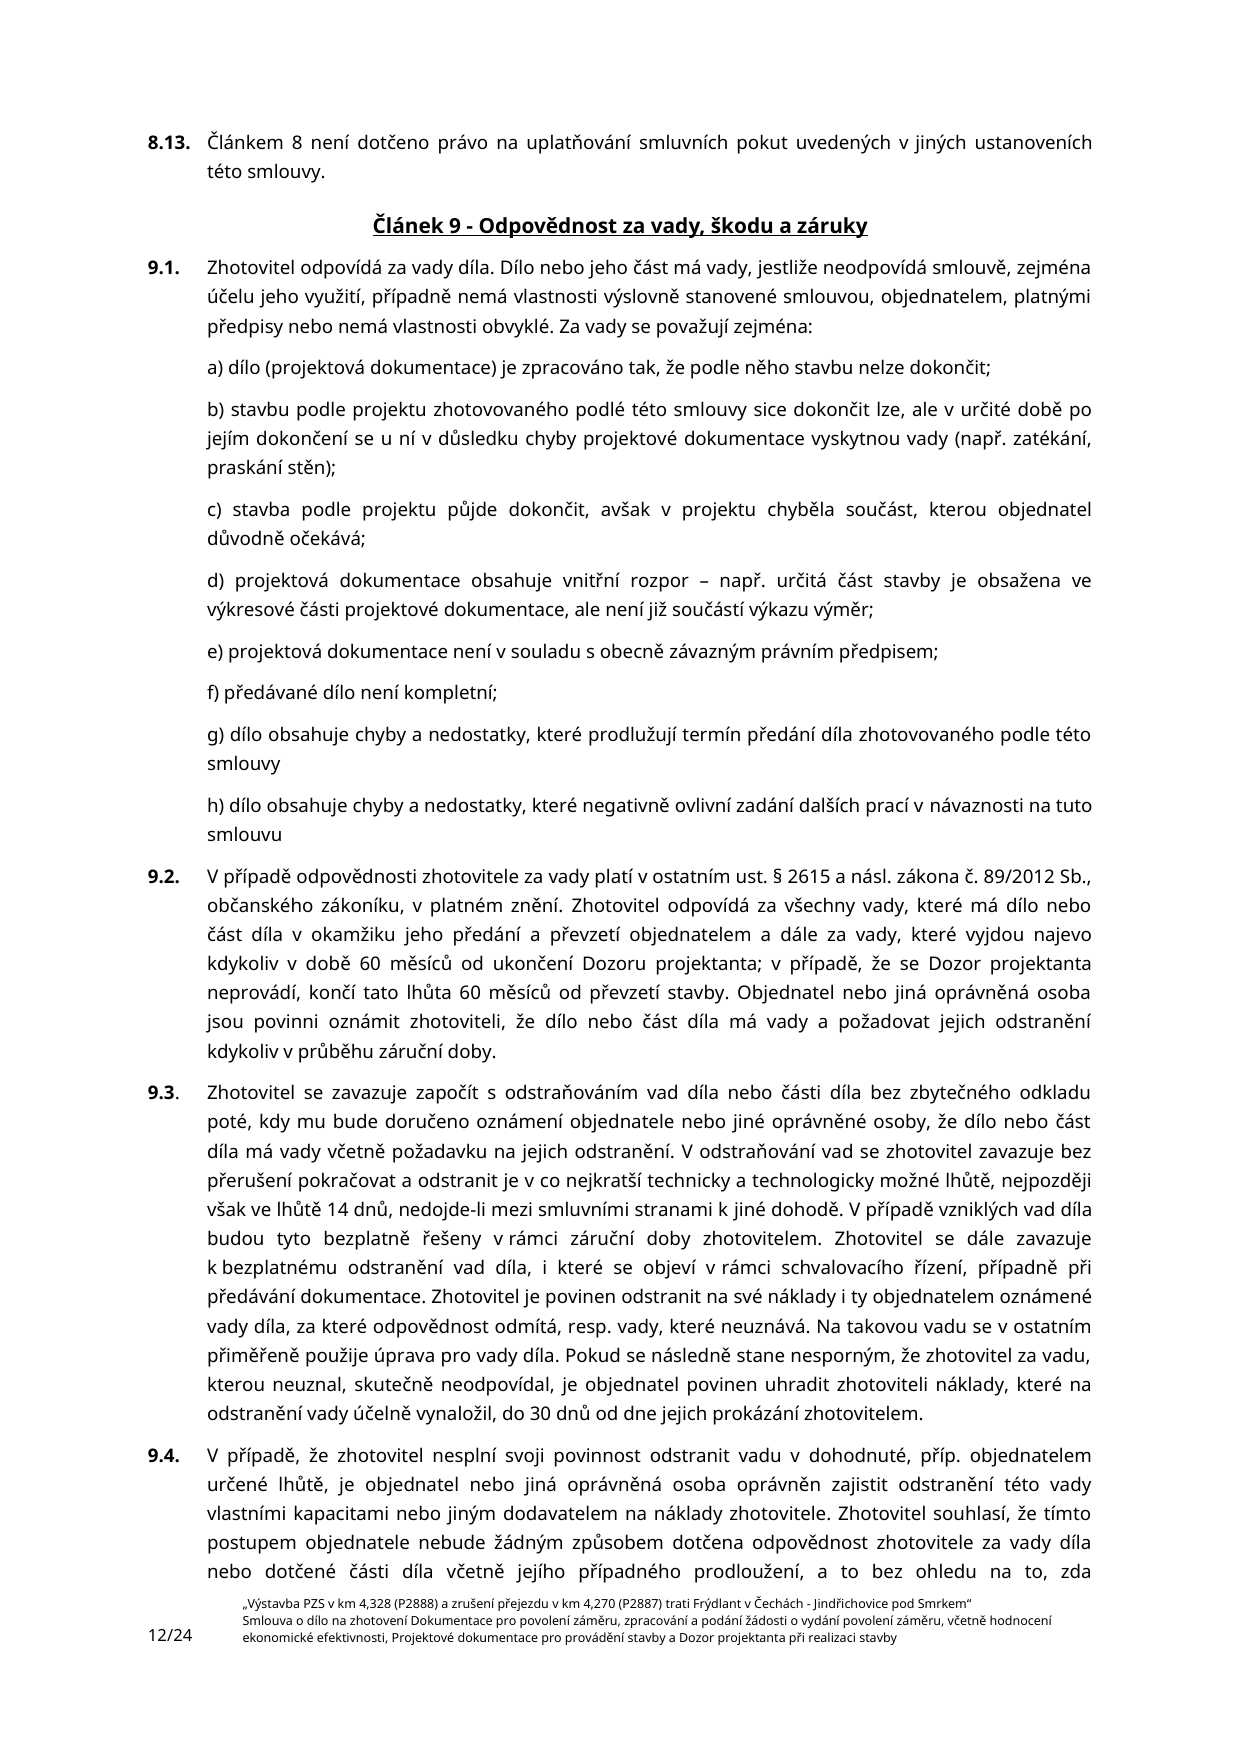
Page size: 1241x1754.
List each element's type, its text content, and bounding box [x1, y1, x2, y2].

subtitle 9.1. Zhotovitel odpovídá za vady díla. Dílo nebo jeho část má vady, jestliže neodpovídá smlouvě, zejména účelu jeho využití, případně nemá vlastnosti výslovně stanovené smlouvou, objednatelem, platnými předpisy nebo nemá vlastnosti obvyklé. Za vady se považují zejména: [148, 251, 1092, 339]
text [148, 1439, 1092, 1585]
subtitle d) projektová dokumentace obsahuje vnitřní rozpor – např. určitá část stavby je obsažena ve výkresové části projektové dokumentace, ale není již součástí výkazu výměr; [207, 564, 1092, 622]
subtitle 9.2. V případě odpovědnosti zhotovitele za vady platí v ostatním ust. § 2615 a násl. zákona č. 89/2012 Sb., občanského zákoníku, v platném znění. Zhotovitel odpovídá za všechny vady, které má dílo nebo část díla v okamžiku jeho předání a převzetí objednatelem a dále za vady, které vyjdou najevo kdykoliv v době 60 měsíců od ukončení Dozoru projektanta; v případě, že se Dozor projektanta neprovádí, končí tato lhůta 60 měsíců od převzetí stavby. Objednatel nebo jiná oprávněná osoba jsou povinni oznámit zhotoviteli, že dílo nebo část díla má vady a požadovat jejich odstranění kdykoliv v průběhu záruční doby. [148, 860, 1092, 1064]
subtitle f) předávané dílo není kompletní; [207, 676, 1092, 706]
text 8.13. Článkem 8 není dotčeno právo na uplatňování smluvních pokut uvedených v jiných ustanoveních této smlouvy. [148, 126, 1092, 185]
subtitle h) dílo obsahuje chyby a nedostatky, které negativně ovlivní zadání dalších prací v návaznosti na tuto smlouvu [207, 789, 1092, 847]
text 9.3. Zhotovitel se zavazuje započít s odstraňováním vad díla nebo části díla bez zbytečného odkladu poté, kdy mu bude doručeno oznámení objednatele nebo jiné oprávněné osoby, že dílo nebo část díla má vady včetně požadavku na jejich odstranění. V odstraňování vad se zhotovitel zavazuje bez přerušení pokračovat a odstranit je v co nejkratší technicky a technologicky možné lhůtě, nejpozději však ve lhůtě 14 dnů, nedojde-li mezi smluvními stranami k jiné dohodě. V případě vzniklých vad díla budou tyto bezplatně řešeny v rámci záruční doby zhotovitelem. Zhotovitel se dále zavazuje k bezplatnému odstranění vad díla, i které se objeví v rámci schvalovacího řízení, případně při předávání dokumentace. Zhotovitel je povinen odstranit na své náklady i ty objednatelem oznámené vady díla, za které odpovědnost odmítá, resp. vady, které neuznává. Na takovou vadu se v ostatním přiměřeně použije úprava pro vady díla. Pokud se následně stane nesporným, že zhotovitel za vadu, kterou neuznal, skutečně neodpovídal, je objednatel povinen uhradit zhotoviteli náklady, které na odstranění vady účelně vynaložil, do 30 dnů od dne jejich prokázání zhotovitelem. [148, 1076, 1092, 1426]
subtitle b) stavbu podle projektu zhotovovaného podlé této smlouvy sice dokončit lze, ale v určité době po jejím dokončení se u ní v důsledku chyby projektové dokumentace vyskytnou vady (např. zatékání, praskání stěn); [207, 393, 1092, 481]
subtitle g) dílo obsahuje chyby a nedostatky, které prodlužují termín předání díla zhotovovaného podle této smlouvy [207, 718, 1092, 776]
subtitle e) projektová dokumentace není v souladu s obecně závazným právním předpisem; [207, 635, 1092, 664]
subtitle a) dílo (projektová dokumentace) je zpracováno tak, že podle něho stavbu nelze dokončit; [207, 351, 1092, 381]
subtitle c) stavba podle projektu půjde dokončit, avšak v projektu chyběla součást, kterou objednatel důvodně očekává; [207, 493, 1092, 551]
subtitle Článek 9 - Odpovědnost za vady, škodu a záruky [148, 210, 1092, 239]
